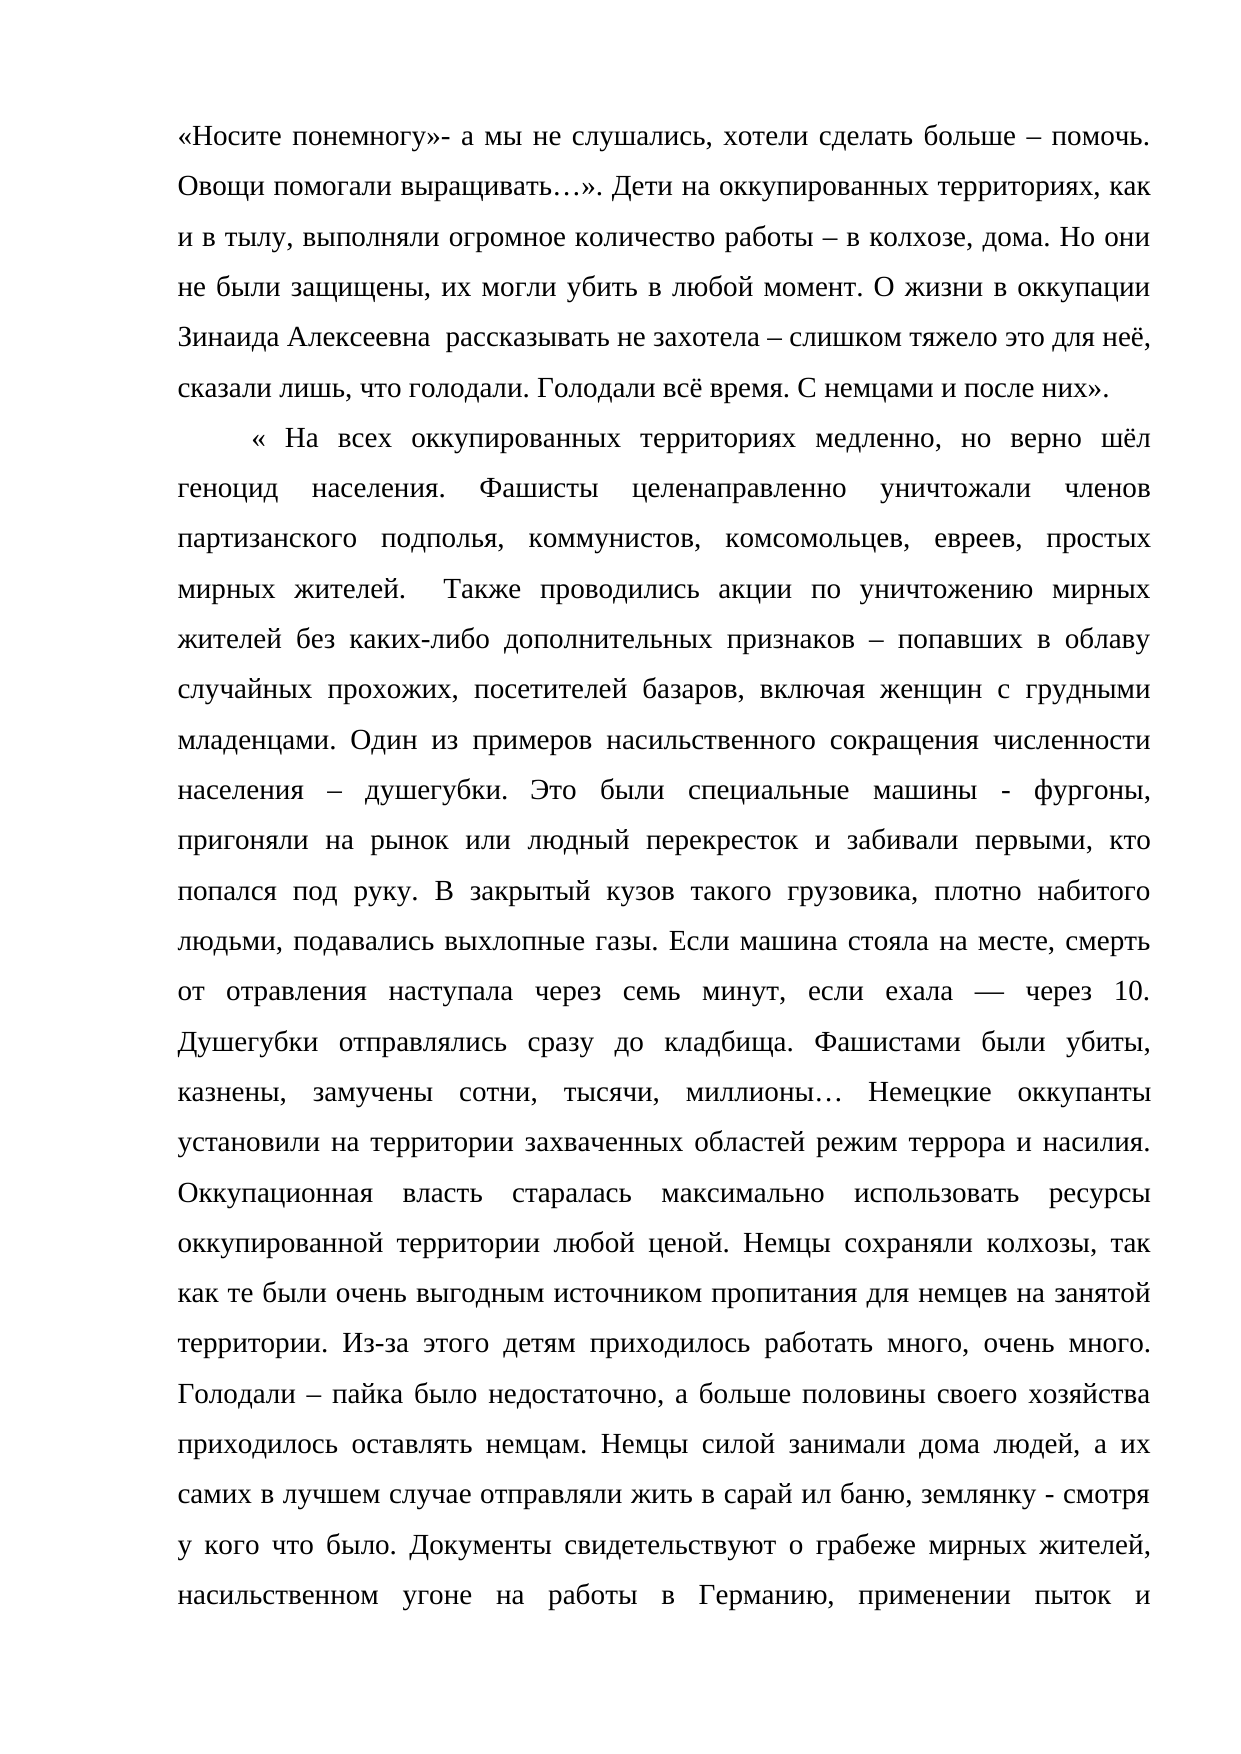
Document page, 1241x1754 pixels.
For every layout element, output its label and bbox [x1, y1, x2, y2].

text [177, 118, 1152, 403]
text [177, 420, 1152, 1611]
